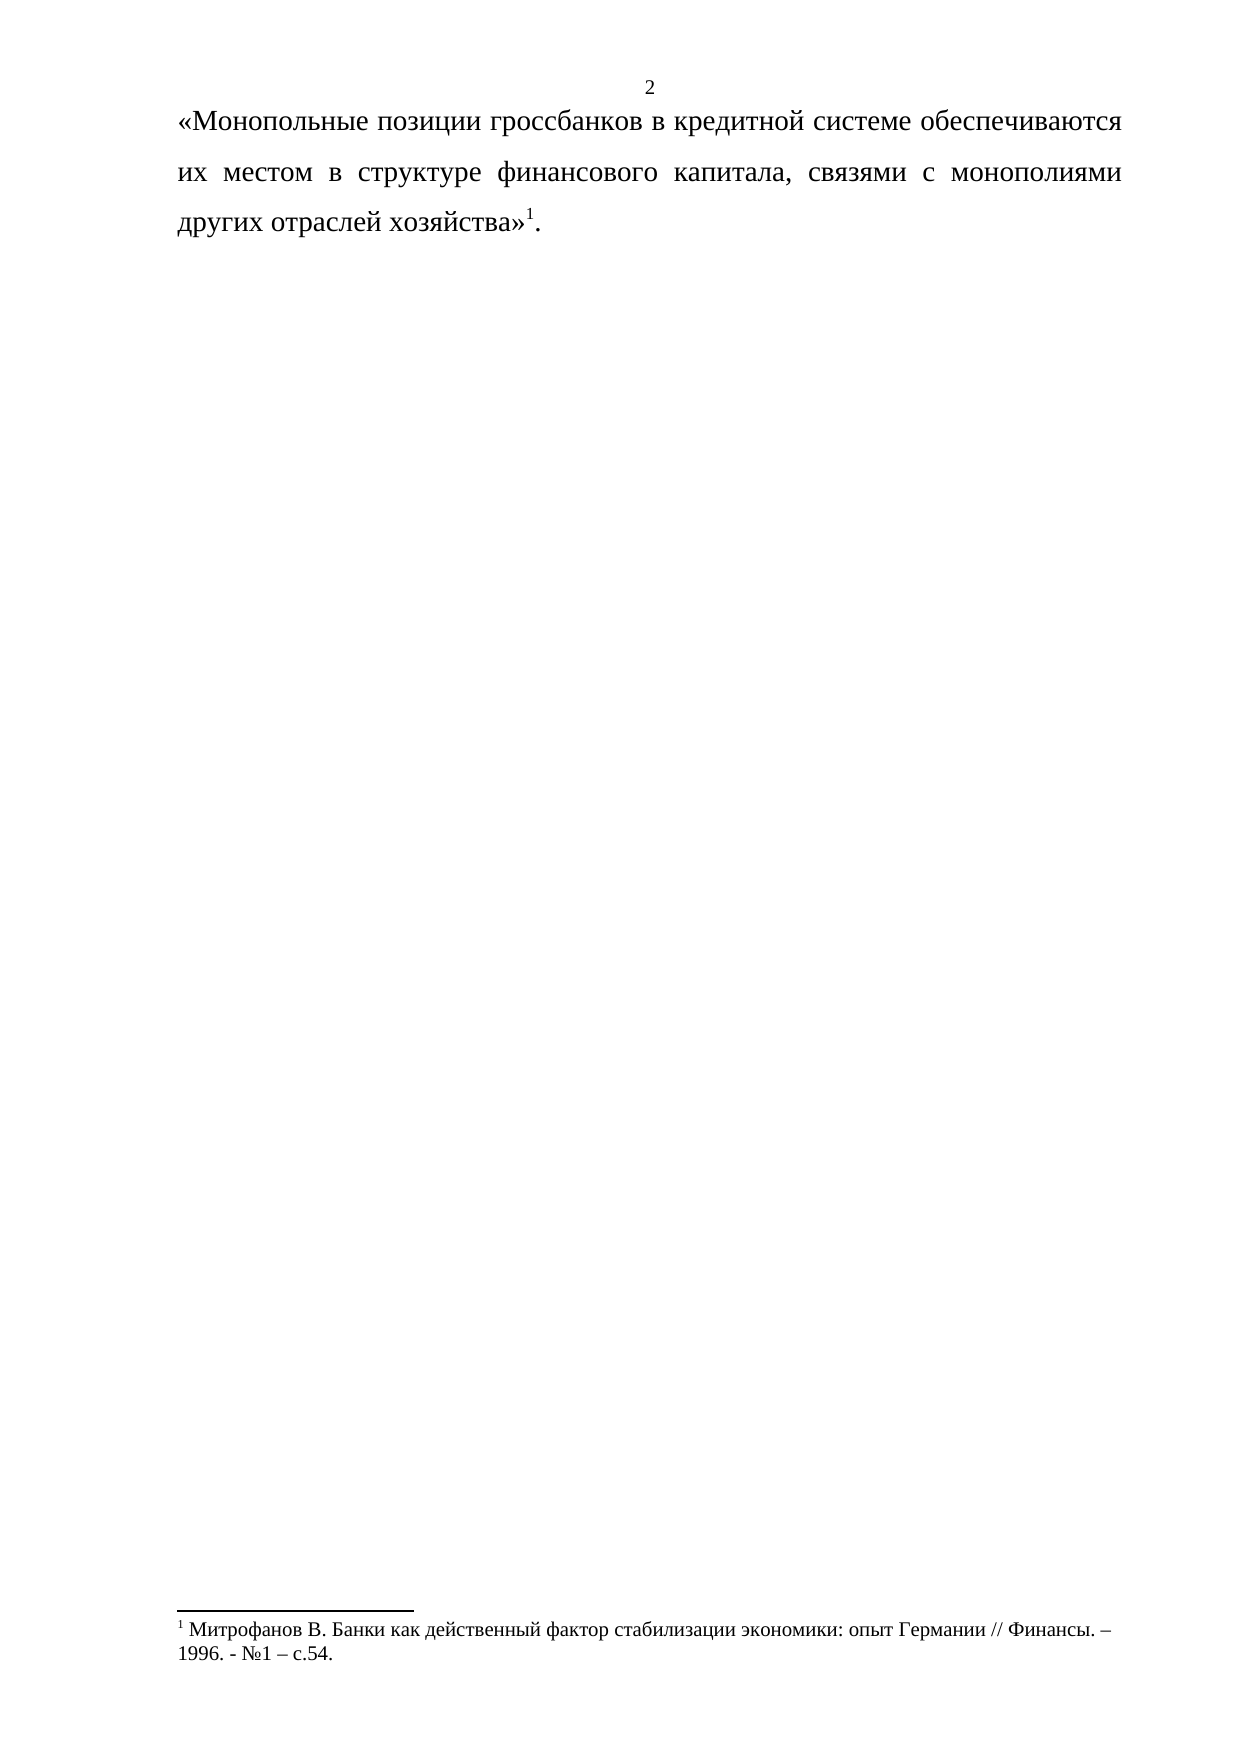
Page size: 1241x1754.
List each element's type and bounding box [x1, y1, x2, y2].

text [177, 103, 1123, 238]
